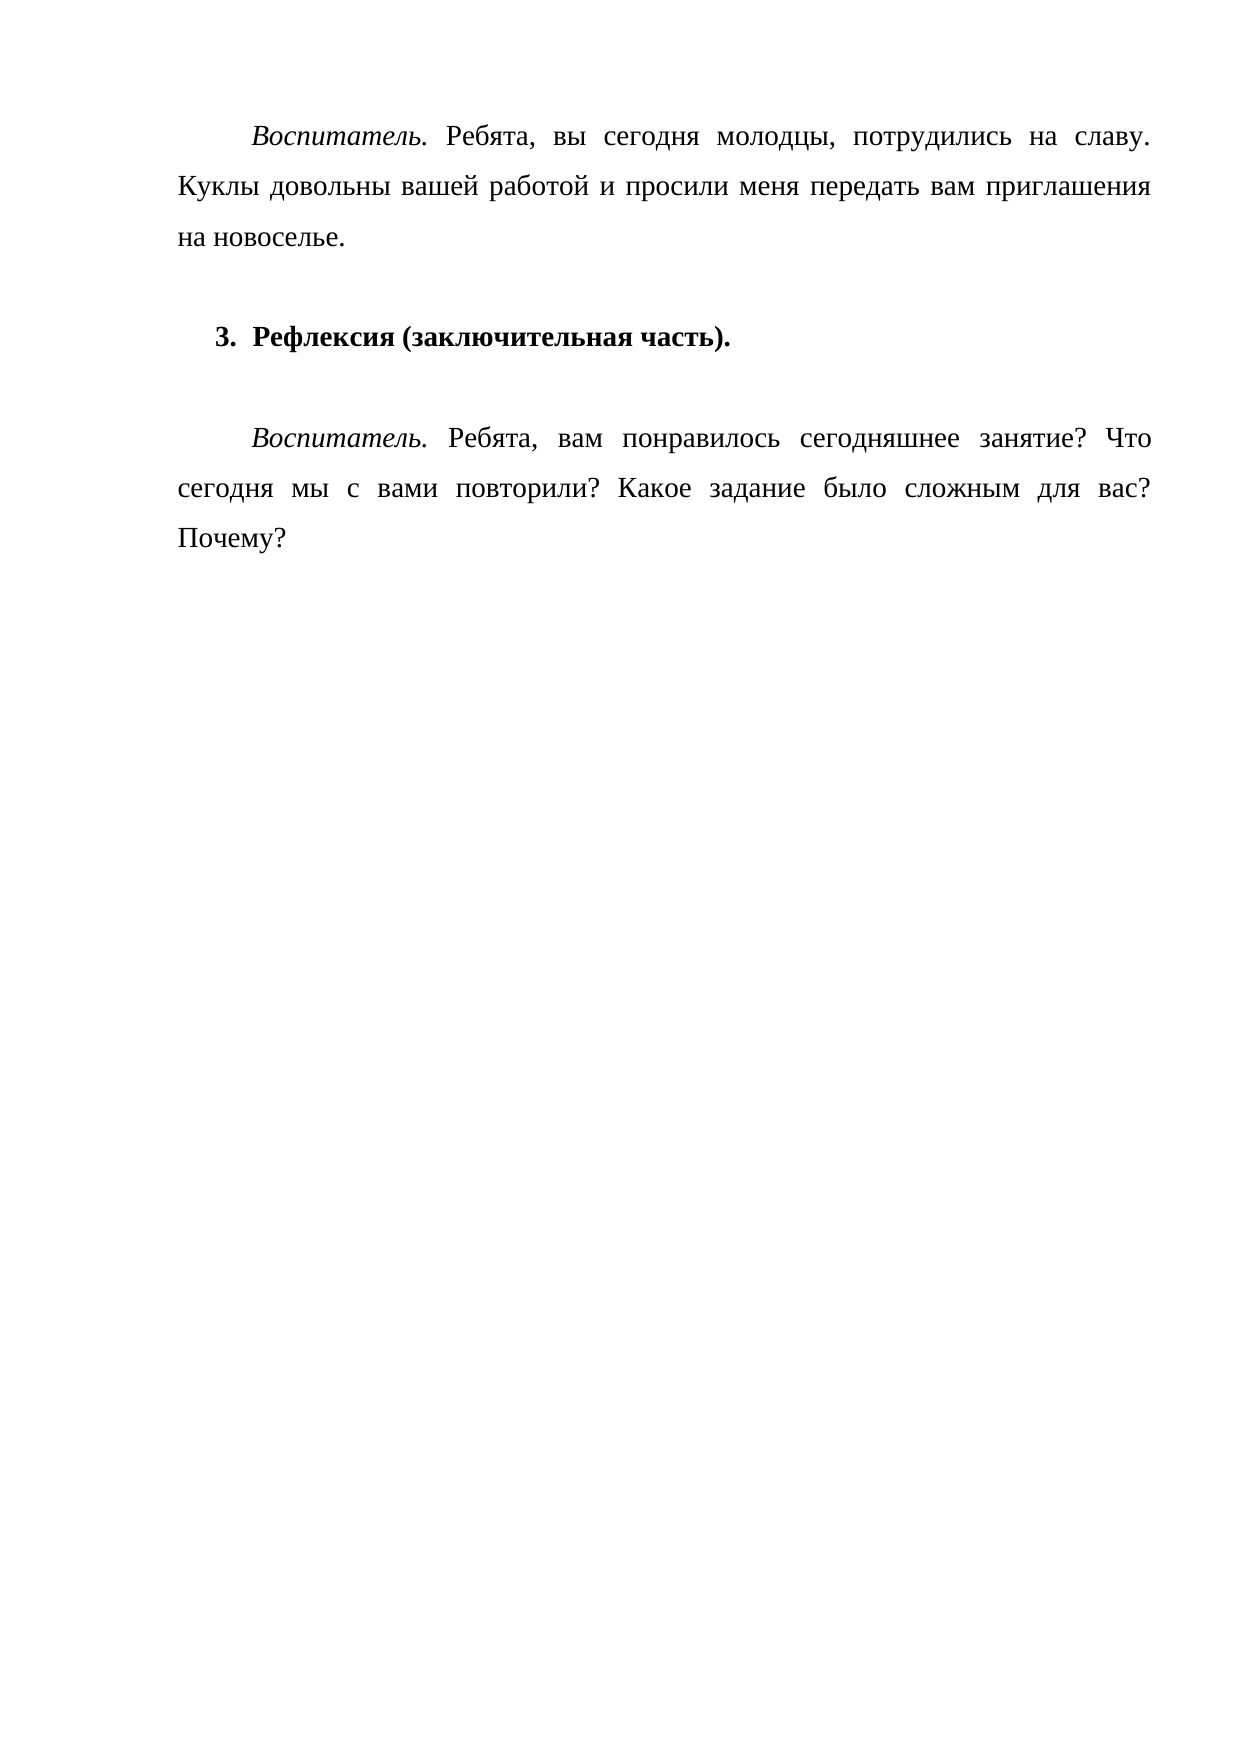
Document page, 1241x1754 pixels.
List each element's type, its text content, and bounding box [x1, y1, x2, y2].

text Воспитатель. Ребята, вы сегодня молодцы, потрудились на славу. Куклы довольны вашей работой и просили меня передать вам приглашения на новоселье. [177, 118, 1152, 252]
list Рефлексия (заключительная часть). [215, 319, 1152, 353]
text Воспитатель. Ребята, вам понравилось сегодняшнее занятие? Что сегодня мы с вами повторили? Какое задание было сложным для вас? Почему? [177, 420, 1152, 554]
